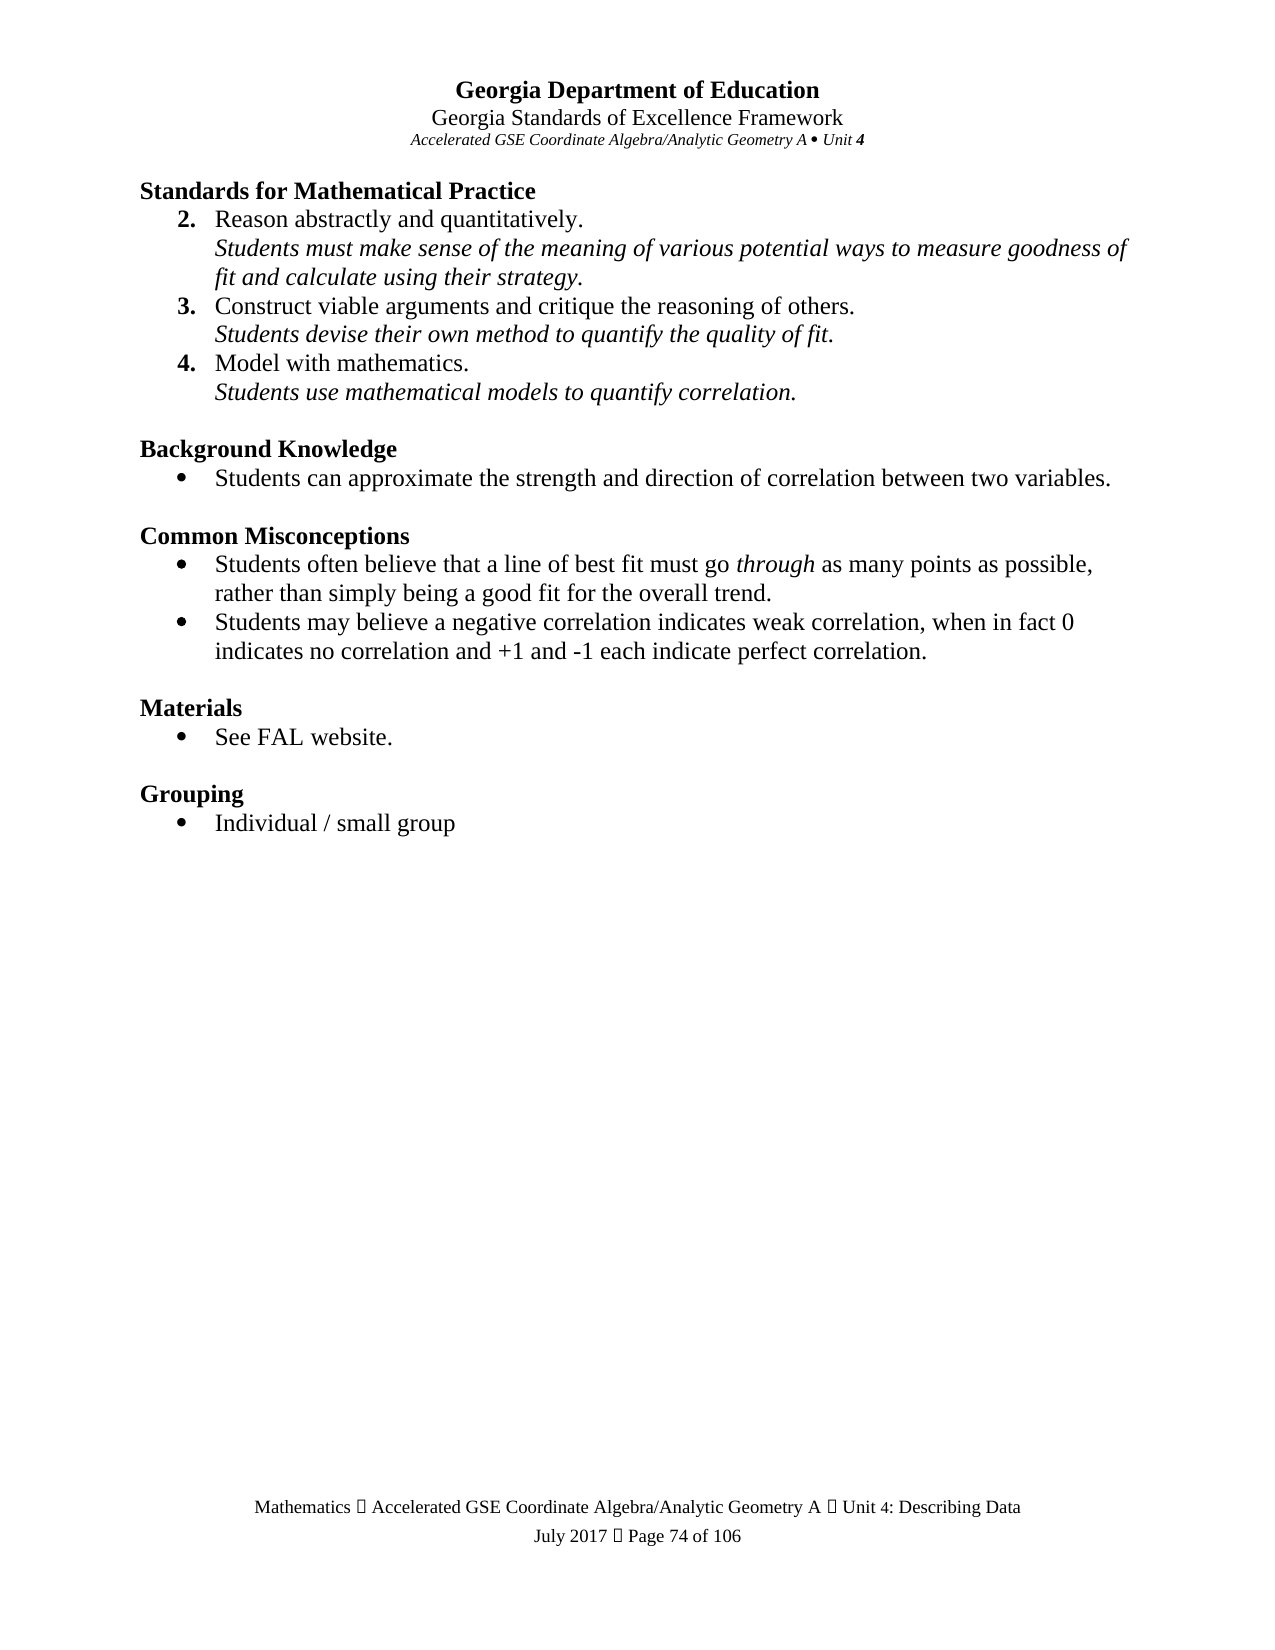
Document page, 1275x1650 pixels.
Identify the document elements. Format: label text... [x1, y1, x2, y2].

text Students devise their own method to quantify the quality of fit. [177, 319, 1135, 348]
list Students may believe a negative correlation indicates weak correlation, when in fact 0 indicates no correlation and +1 and -1 each indicate perfect correlation. [177, 607, 1135, 664]
list Students often believe that a line of best fit must go through as many points as possible, rather than simply being a good fit for the overall trend. [177, 549, 1135, 607]
text 2. Reason abstractly and quantitatively. Students must make sense of the meaning of various potential ways to measure goodness of fit and calculate using their strategy. [177, 204, 1135, 291]
text 4. Model with mathematics. [177, 348, 1135, 377]
text Common Misconceptions [139, 521, 1135, 549]
text Grouping [139, 779, 1135, 808]
text 3. Construct viable arguments and critique the reasoning of others. [177, 291, 1135, 319]
text Standards for Mathematical Practice [139, 176, 1135, 204]
list Individual / small group [177, 808, 1135, 837]
list Students can approximate the strength and direction of correlation between two variables. [177, 463, 1135, 492]
list See FAL website. [177, 722, 1135, 751]
text Materials [139, 693, 1135, 722]
text Students use mathematical models to quantify correlation. [177, 377, 1135, 406]
text Background Knowledge [139, 434, 1135, 463]
